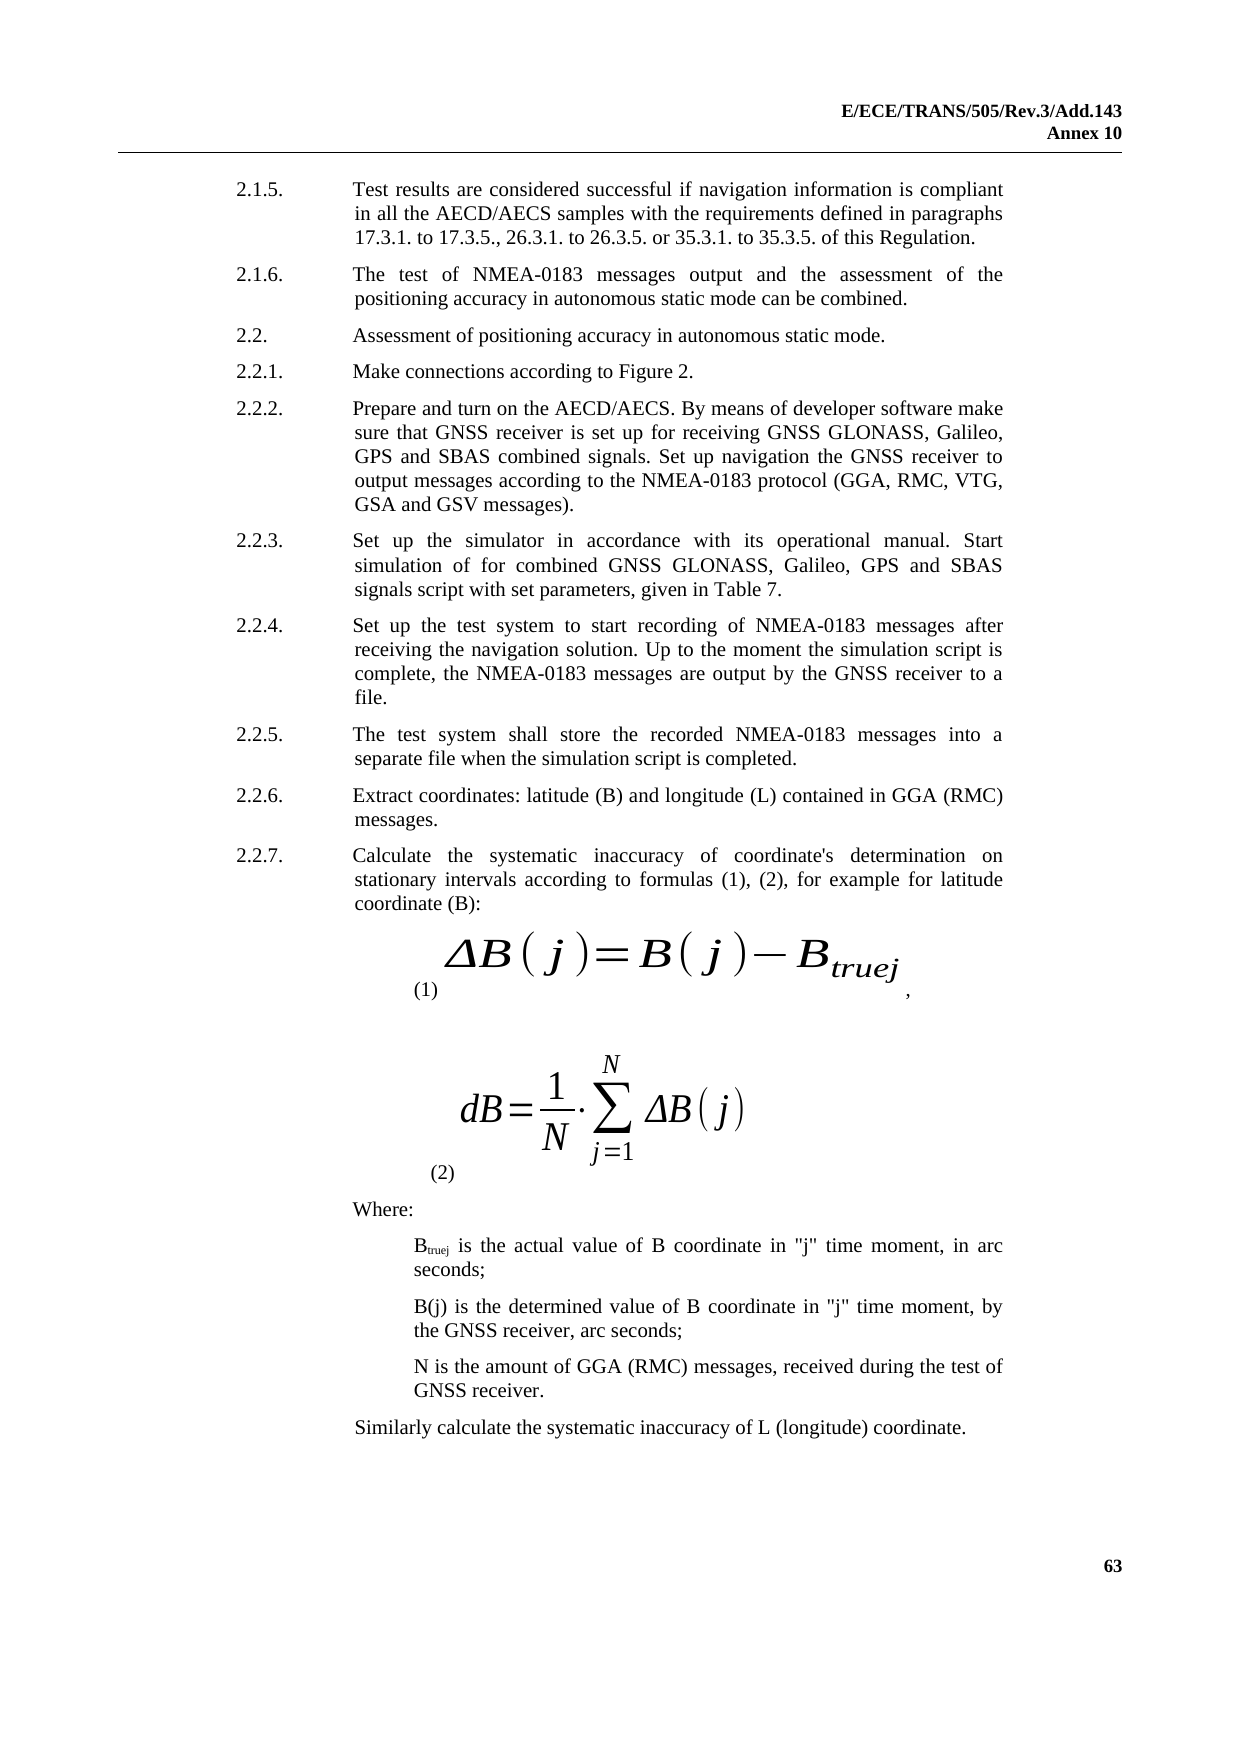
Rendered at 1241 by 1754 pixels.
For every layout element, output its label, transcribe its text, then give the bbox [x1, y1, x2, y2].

text N is the amount of GGA (RMC) messages, received during the test of GNSS receiver. [236, 1354, 1004, 1402]
text Where: [236, 1196, 1004, 1221]
text 2.2. Assessment of positioning accuracy in autonomous static mode. [236, 322, 1004, 347]
text B(j) is the determined value of B coordinate in "j" time moment, by the GNSS receiver, arc seconds; [236, 1294, 1004, 1342]
text (1) , [371, 928, 1004, 1001]
text 2.1.6. The test of NMEA-0183 messages output and the assessment of the positioning accuracy in autonomous static mode can be combined. [236, 262, 1004, 310]
text 2.2.3. Set up the simulator in accordance with its operational manual. Start simulation of for combined GNSS GLONASS, Galileo, GPS and SBAS signals script with set parameters, given in Table 7. [236, 528, 1004, 601]
text 2.2.1. Make connections according to Figure 2. [236, 359, 1004, 383]
text 2.1.5. Test results are considered successful if navigation information is compliant in all the AECD/AECS samples with the requirements defined in paragraphs 17.3.1. to 17.3.5., 26.3.1. to 26.3.5. or 35.3.1. to 35.3.5. of this Regulation. [236, 177, 1004, 249]
text Similarly calculate the systematic inaccuracy of L (longitude) coordinate. [236, 1415, 1004, 1439]
text Btruej is the actual value of B coordinate in "j" time moment, in arc seconds; [236, 1233, 1004, 1281]
text 2.2.6. Extract coordinates: latitude (B) and longitude (L) contained in GGA (RMC) messages. [236, 782, 1004, 831]
text 2.2.2. Prepare and turn on the AECD/AECS. By means of developer software make sure that GNSS receiver is set up for receiving GNSS GLONASS, Galileo, GPS and SBAS combined signals. Set up navigation the GNSS receiver to output messages according to the NMEA-0183 protocol (GGA, RMC, VTG, GSA and GSV messages). [236, 396, 1004, 516]
text 2.2.5. The test system shall store the recorded NMEA-0183 messages into a separate file when the simulation script is completed. [236, 722, 1004, 770]
text 2.2.7. Calculate the systematic inaccuracy of coordinate's determination on stationary intervals according to formulas (1), (2), for example for latitude coordinate (B): [236, 843, 1004, 915]
text (2) [371, 1050, 1004, 1184]
text 2.2.4. Set up the test system to start recording of NMEA-0183 messages after receiving the navigation solution. Up to the moment the simulation script is complete, the NMEA-0183 messages are output by the GNSS receiver to a file. [236, 613, 1004, 709]
